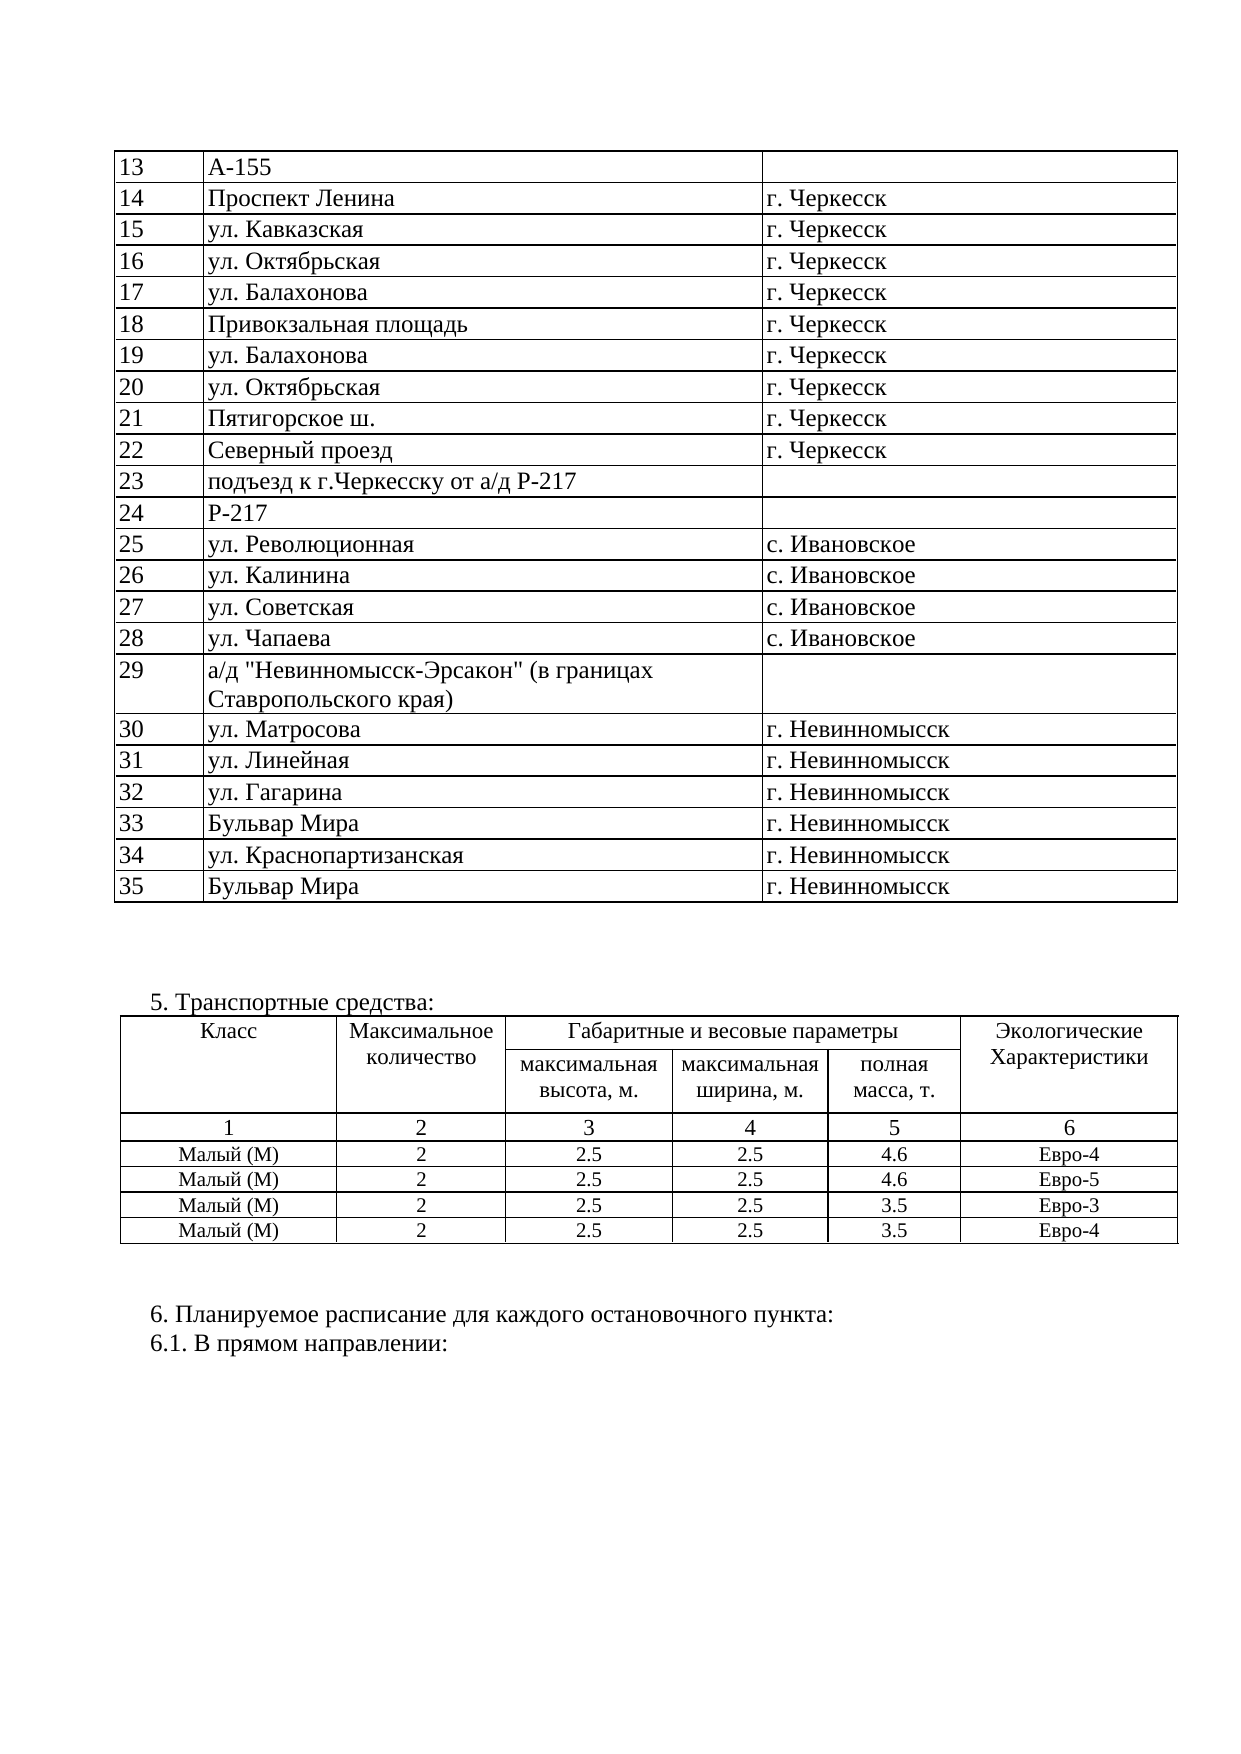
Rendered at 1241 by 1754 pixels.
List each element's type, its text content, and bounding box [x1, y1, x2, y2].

table_cell 2.5 [673, 1142, 827, 1166]
table_cell ул. Гагарина [204, 777, 762, 807]
table_cell 34 [115, 839, 203, 870]
table_cell Пятигорское ш. [204, 403, 762, 433]
table_cell г. Черкесск [763, 307, 1177, 339]
table_cell 2.5 [506, 1218, 672, 1242]
table_cell 2 [337, 1218, 505, 1242]
table_cell 2 [337, 1167, 505, 1191]
table_cell 22 [115, 434, 203, 464]
table_cell 4.6 [829, 1167, 960, 1191]
table_cell г. Черкесск [763, 402, 1177, 433]
text 5. Транспортные средства: [150, 987, 1090, 1015]
table_cell 15 [115, 214, 203, 244]
table_cell г. Невинномысск [763, 807, 1177, 838]
table_header Максимальное количество [337, 1017, 505, 1112]
table_header Габаритные и весовые параметры [506, 1017, 960, 1049]
table_cell 3 [506, 1114, 672, 1140]
table_cell ул. Чапаева [204, 623, 762, 653]
table_cell ул. Советская [204, 592, 762, 622]
table_cell ул. Кавказская [204, 215, 762, 244]
table_cell ул. Балахонова [204, 277, 762, 307]
table_cell максимальная ширина, м. [673, 1050, 827, 1112]
table_cell 28 [115, 623, 203, 653]
table_header Класс [121, 1017, 336, 1112]
table_cell г. Черкесск [763, 213, 1177, 244]
table_cell ул. Революционная [204, 529, 762, 559]
table_cell 19 [115, 340, 203, 370]
table_cell Малый (М) [121, 1142, 336, 1166]
table_cell с. Ивановское [763, 559, 1177, 590]
table_cell 14 [115, 183, 203, 213]
table_cell с. Ивановское [763, 622, 1177, 653]
table_cell 2 [337, 1142, 505, 1166]
table_cell 25 [115, 529, 203, 559]
table_cell 27 [115, 591, 203, 622]
table_cell 32 [115, 776, 203, 807]
table_cell ул. Линейная [204, 746, 762, 775]
table_cell Привокзальная площадь [204, 309, 762, 339]
table_cell г. Невинномысск [763, 744, 1177, 775]
text 6.1. В прямом направлении: [150, 1328, 1090, 1357]
table_cell г. Черкесск [763, 244, 1177, 276]
table_cell г. Невинномысск [763, 870, 1177, 901]
table_cell 29 [115, 654, 203, 712]
table_cell г. Невинномысск [763, 775, 1177, 807]
text 6. Планируемое расписание для каждого остановочного пункта: [150, 1299, 1090, 1328]
table_cell 24 [115, 497, 203, 527]
table_cell г. Черкесск [763, 276, 1177, 307]
table_cell 16 [115, 245, 203, 276]
table_cell 26 [115, 560, 203, 590]
table_cell г. Невинномысск [763, 713, 1177, 744]
table_cell [763, 496, 1177, 527]
table_cell г. Черкесск [763, 181, 1177, 213]
table_cell 4 [673, 1114, 827, 1140]
table_cell 21 [115, 403, 203, 433]
table_cell ул. Матросова [204, 714, 762, 744]
table_cell 6 [961, 1114, 1177, 1140]
table_cell А-155 [204, 152, 762, 181]
table_cell г. Черкесск [763, 370, 1177, 402]
table_cell 13 [115, 152, 203, 181]
table_cell Малый (М) [121, 1167, 336, 1191]
table_cell 31 [115, 745, 203, 775]
table_cell 30 [115, 714, 203, 744]
table_cell ул. Балахонова [204, 340, 762, 370]
table_cell Евро-4 [961, 1218, 1177, 1242]
table_cell Проспект Ленина [204, 183, 762, 213]
table_cell г. Черкесск [763, 433, 1177, 464]
table_cell ул. Краснопартизанская [204, 840, 762, 870]
table_cell Бульвар Мира [204, 808, 762, 838]
table_cell 2.5 [673, 1167, 827, 1191]
table_cell Евро-4 [961, 1142, 1177, 1166]
table_cell [763, 465, 1177, 496]
table_cell ул. Октябрьская [204, 246, 762, 276]
table_cell Евро-5 [961, 1167, 1177, 1191]
table_cell 5 [829, 1114, 960, 1140]
table_cell 2 [337, 1193, 505, 1217]
table_cell Р-217 [204, 498, 762, 527]
table_cell с. Ивановское [763, 590, 1177, 622]
table_cell подъезд к г.Черкесску от а/д Р-217 [204, 466, 762, 496]
table_cell 33 [115, 808, 203, 838]
table_cell ул. Октябрьская [204, 372, 762, 402]
table_cell 20 [115, 371, 203, 402]
table_cell 2.5 [673, 1218, 827, 1242]
table_cell полная масса, т. [829, 1050, 960, 1112]
table_cell Бульвар Мира [204, 871, 762, 901]
table_cell Малый (М) [121, 1218, 336, 1242]
table_cell Евро-3 [961, 1193, 1177, 1217]
table_cell ул. Калинина [204, 561, 762, 590]
table_cell 17 [115, 277, 203, 307]
table_cell 2 [337, 1114, 505, 1140]
table_cell 18 [115, 308, 203, 339]
table_cell 2.5 [506, 1193, 672, 1217]
table_cell максимальная высота, м. [506, 1050, 672, 1112]
table_cell 2.5 [506, 1167, 672, 1191]
table_cell 3.5 [829, 1218, 960, 1242]
table_cell 4.6 [829, 1142, 960, 1166]
table_cell 3.5 [829, 1193, 960, 1217]
table_header Экологические Характеристики [961, 1017, 1177, 1112]
table_cell с. Ивановское [763, 528, 1177, 559]
table_cell а/д "Невинномысск-Эрсакон" (в границах Ставропольского края) [204, 655, 762, 712]
table_cell 35 [115, 871, 203, 901]
table_cell Северный проезд [204, 435, 762, 464]
table_cell [763, 653, 1177, 712]
table_cell Малый (М) [121, 1193, 336, 1217]
table_cell 2.5 [673, 1193, 827, 1217]
table_cell г. Черкесск [763, 339, 1177, 370]
table_cell [763, 152, 1177, 181]
table_cell 23 [115, 466, 203, 496]
table_cell 1 [121, 1114, 336, 1140]
table_cell 2.5 [506, 1142, 672, 1166]
table_cell г. Невинномысск [763, 838, 1177, 870]
